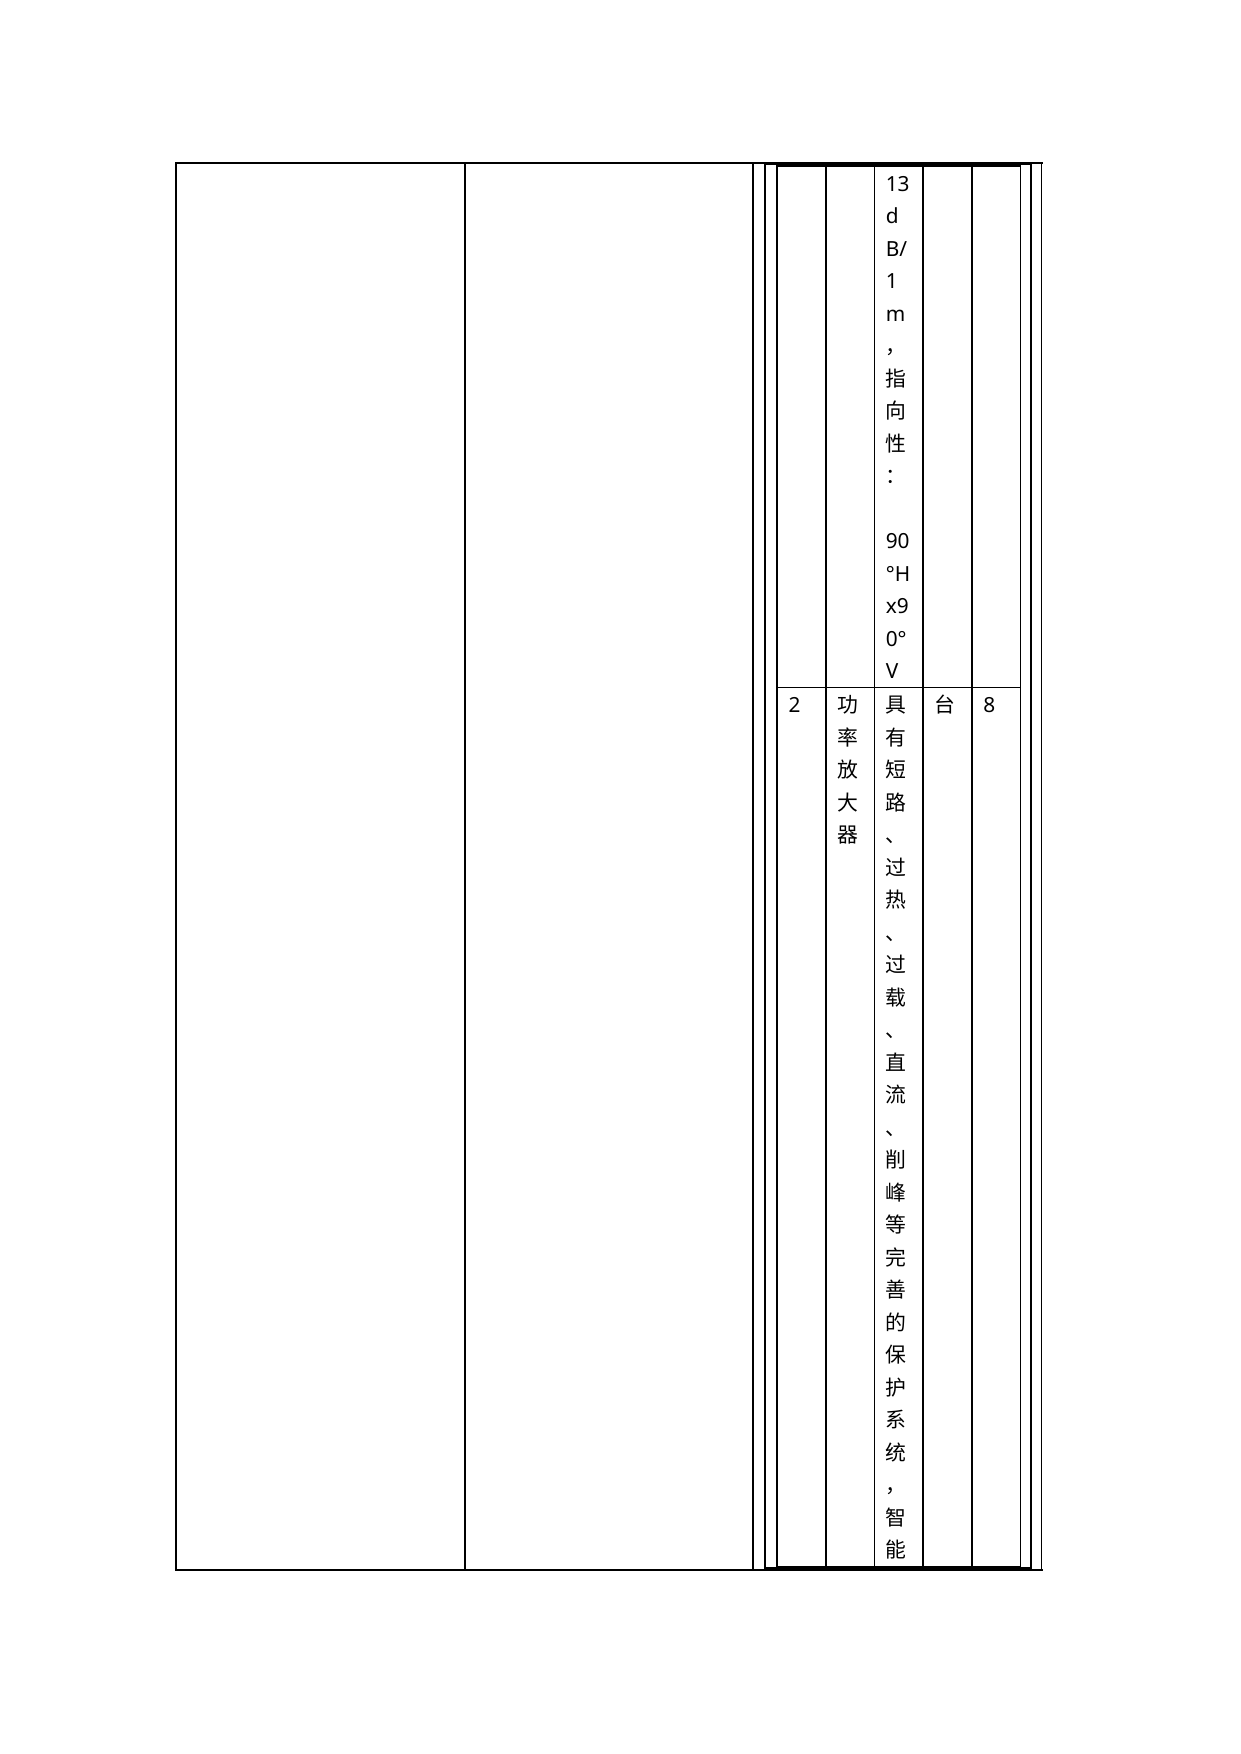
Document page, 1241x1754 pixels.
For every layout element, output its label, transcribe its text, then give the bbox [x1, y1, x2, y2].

table_cell [766, 165, 776, 1567]
table_cell [973, 167, 1020, 687]
table_cell [827, 688, 874, 1566]
table_cell [778, 167, 825, 687]
table_cell [1032, 164, 1041, 1569]
table_cell [924, 167, 971, 687]
table_cell [778, 688, 825, 1566]
table_cell [1021, 165, 1030, 1567]
table_cell [754, 164, 764, 1569]
table_cell [466, 164, 752, 1569]
table_cell [827, 167, 874, 687]
table_cell [875, 688, 922, 1566]
table_cell 1 [177, 164, 464, 1569]
table_cell [973, 688, 1020, 1566]
table_cell [875, 167, 922, 687]
table_cell [924, 688, 971, 1566]
